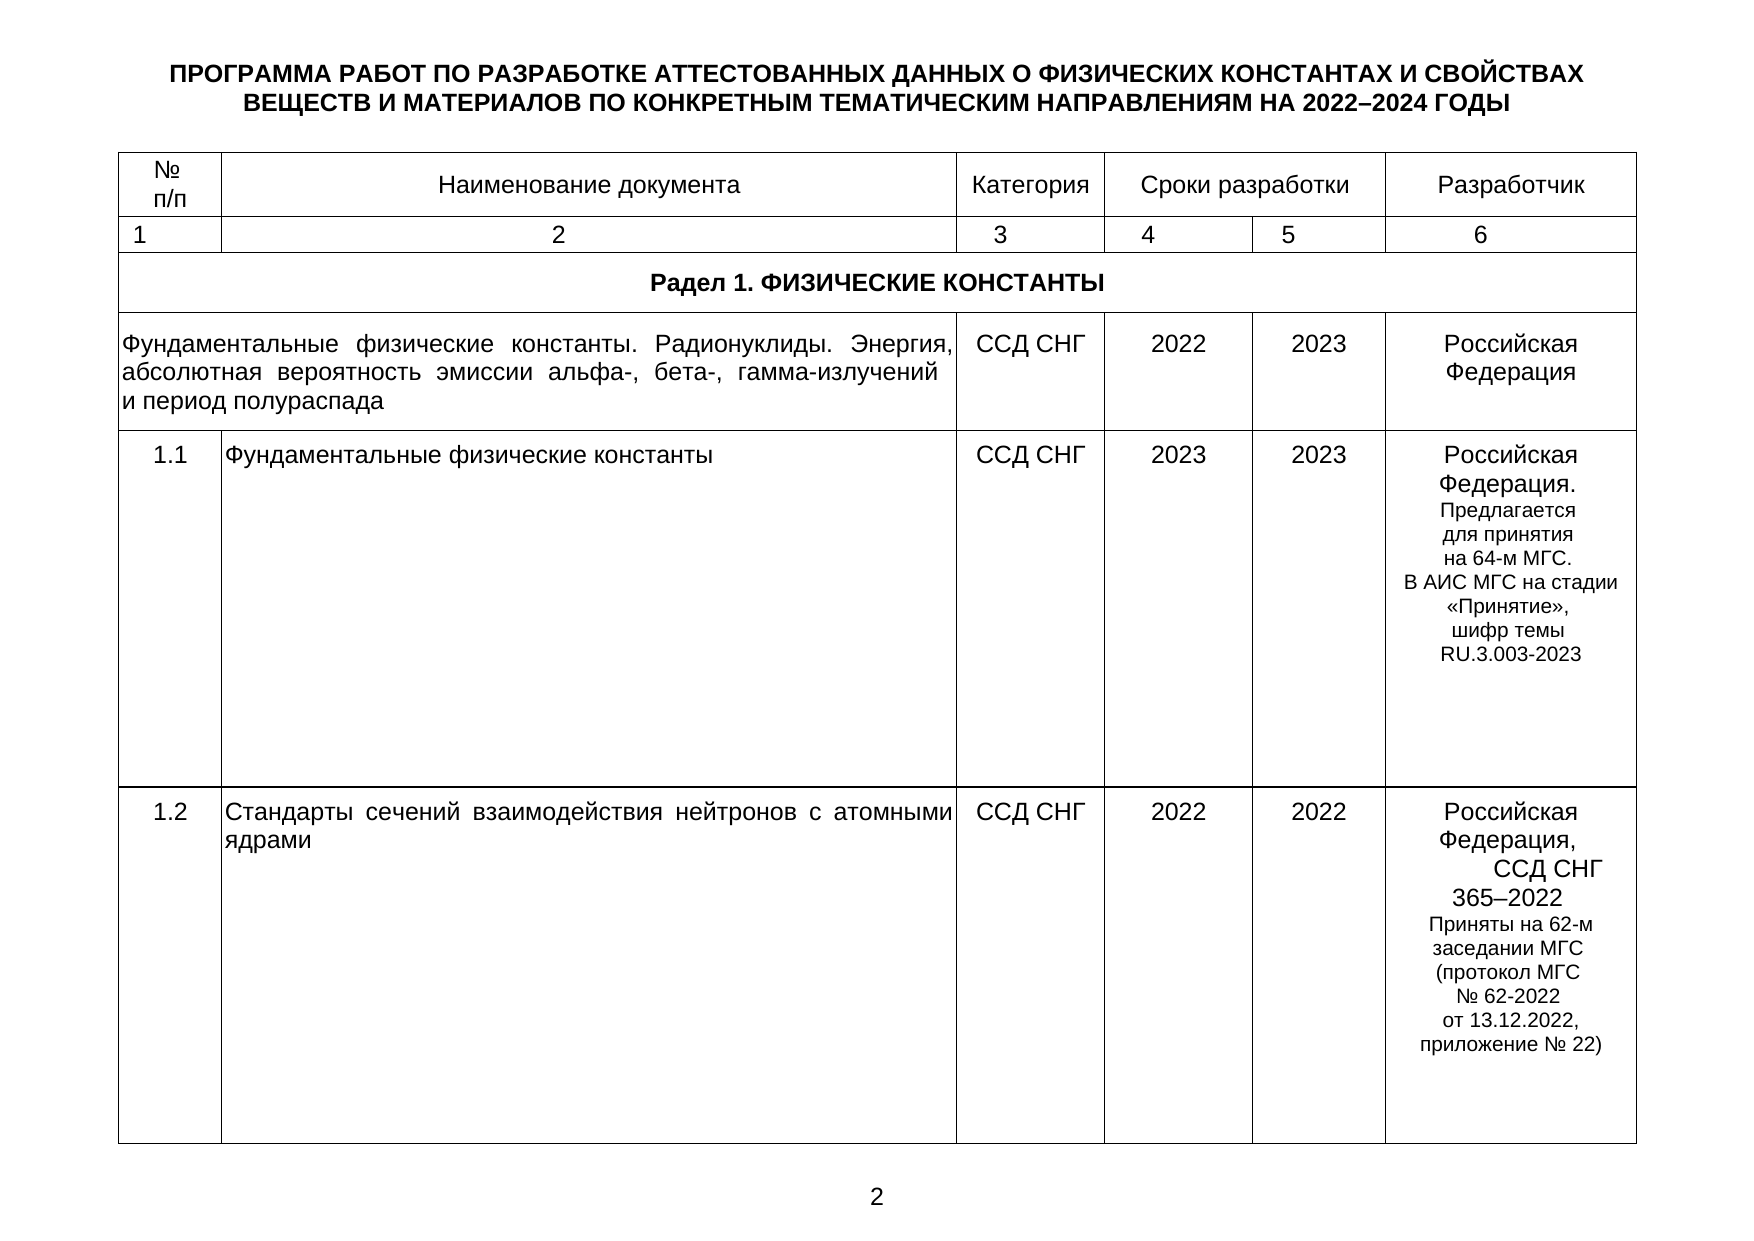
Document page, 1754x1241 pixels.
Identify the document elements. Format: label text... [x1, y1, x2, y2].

table_cell Фундаментальные физические константы. Радионуклиды. Энергия, абсолютная вероятность эмиссии альфа-, бета-, гамма-излучений и период полураспада [119, 313, 956, 430]
table_header Разработчик [1386, 153, 1636, 216]
table_cell ССД СНГ [957, 313, 1104, 430]
table_header Категория [957, 153, 1104, 216]
table_cell Фундаментальные физические константы [222, 431, 956, 786]
table_cell 2022 [1105, 313, 1252, 430]
table_cell 2023 [1253, 431, 1385, 786]
table_cell 2022 [1105, 788, 1252, 1142]
table_cell 2023 [1253, 313, 1385, 430]
text ПРОГРАММА РАБОТ ПО РАЗРАБОТКЕ АТТЕСТОВАННЫХ ДАННЫХ О ФИЗИЧЕСКИХ КОНСТАНТАХ И СВОЙСТВАХ ВЕЩЕСТВ И МАТЕРИАЛОВ ПО КОНКРЕТНЫМ ТЕМАТИЧЕСКИМ НАПРАВЛЕНИЯМ НА 2022–2024 ГОДЫ [118, 59, 1636, 117]
table_cell [1253, 217, 1385, 252]
table_cell 1.2 [119, 788, 221, 1142]
table_cell 2023 [1105, 431, 1252, 786]
table_cell [1386, 217, 1636, 252]
table_cell Российская Федерация [1386, 313, 1636, 430]
table_header Сроки разработки [1105, 153, 1385, 216]
table_header Наименование документа [222, 153, 956, 216]
table_cell [119, 217, 221, 252]
table_cell Радел 1. ФИЗИЧЕСКИЕ КОНСТАНТЫ [119, 253, 1636, 312]
table_cell [957, 217, 1104, 252]
table_cell [222, 217, 956, 252]
table_cell ССД СНГ [957, 788, 1104, 1142]
table_cell Российская Федерация. Предлагается для принятия на 64-м МГС. В АИС МГС на стадии «Принятие», шифр темы RU.3.003-2023 [1386, 431, 1636, 786]
table_cell [1105, 217, 1252, 252]
table_cell Российская Федерация, ССД СНГ 365–2022 Приняты на 62-м заседании МГС (протокол МГС № 62-2022 от 13.12.2022, приложение № 22) [1386, 788, 1636, 1142]
table_cell Стандарты сечений взаимодействия нейтронов с атомными ядрами [222, 788, 956, 1142]
table_cell ССД СНГ [957, 431, 1104, 786]
table_cell 2022 [1253, 788, 1385, 1142]
table_header № п/п [119, 153, 221, 216]
table_cell 1.1 [119, 431, 221, 786]
